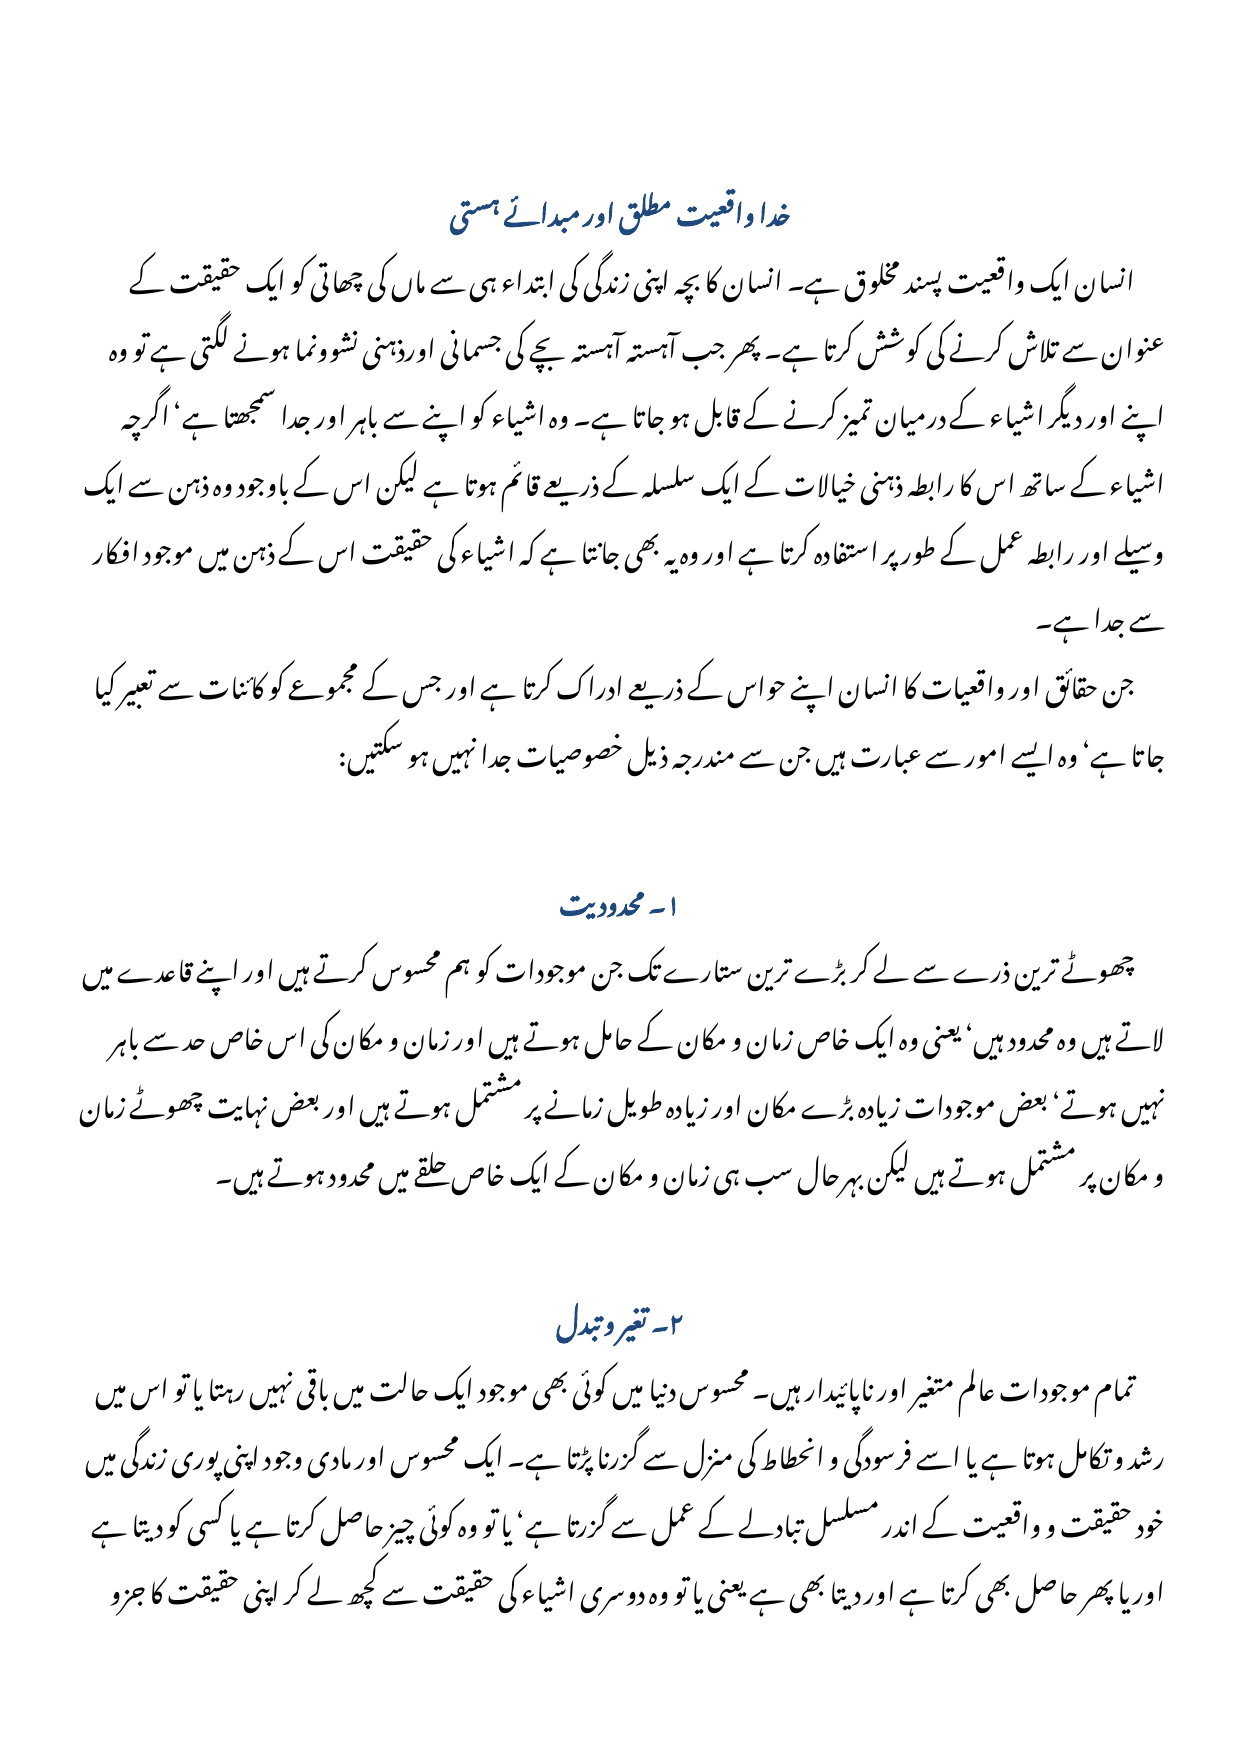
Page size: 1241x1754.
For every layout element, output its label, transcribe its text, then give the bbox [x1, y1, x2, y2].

text چھوٹے ترین ذرے سے لے کر بڑے ترین ستارے تک جن موجودات کو ہم محسوس کرتے ہیں اور اپنے قاعدے میں لاتے ہیں وہ محدود ہیں‘ یعنی وہ ایک خاص زمان و مکان کے حامل ہوتے ہیں اور زمان و مکان کی اس خاص حد سے باہر نہیں ہوتے‘ بعض موجودات زیادہ بڑے مکان اور زیادہ طویل زمانے پر مشتمل ہوتے ہیں اور بعض نہایت چھوٹے زمان و مکان پر مشتمل ہوتے ہیں لیکن بہرحال سب ہی زمان و مکان کے ایک خاص حلقے میں محدود ہوتے ہیں۔ [75, 931, 1165, 1202]
subtitle ۱۔ محدودیت [75, 863, 1165, 931]
text جن حقائق اور واقعیات کا انسان اپنے حواس کے ذریعے ادراک کرتا ہے اور جس کے مجموعے کو کائنات سے تعبیر کیا جاتا ہے‘ وہ ایسے امور سے عبارت ہیں جن سے مندرجہ ذیل خصوصیات جدا نہیں ہو سکتیں: [75, 648, 1165, 783]
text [75, 1350, 1165, 1621]
text انسان ایک واقعیت پسند مخلوق ہے۔ انسان کا بچہ اپنی زندگی کی ابتداء ہی سے ماں کی چھاتی کو ایک حقیقت کے عنوان سے تلاش کرنے کی کوشش کرتا ہے۔ پھر جب آہستہ آہستہ بچے کی جسمانی اورذہنی نشوونما ہونے لگتی ہے تو وہ اپنے اور دیگر اشیاء کے درمیان تمیز کرنے کے قابل ہو جاتا ہے۔ وہ اشیاء کو اپنے سے باہر اور جدا سمجھتا ہے‘ اگرچہ اشیاء کے ساتھ اس کا رابطہ ذہنی خیالات کے ایک سلسلہ کے ذریعے قائم ہوتا ہے لیکن اس کے باوجود وہ ذہن سے ایک وسیلے اور رابطہ عمل کے طور پر استفادہ کرتا ہے اور وہ یہ بھی جانتا ہے کہ اشیاء کی حقیقت اس کے ذہن میں موجود افکار سے جدا ہے۔ [75, 242, 1165, 648]
subtitle ۲۔ تغیر و تبدل [75, 1282, 1165, 1350]
subtitle خدا واقعیت مطلق اور مبدائے ہستی [75, 174, 1165, 242]
